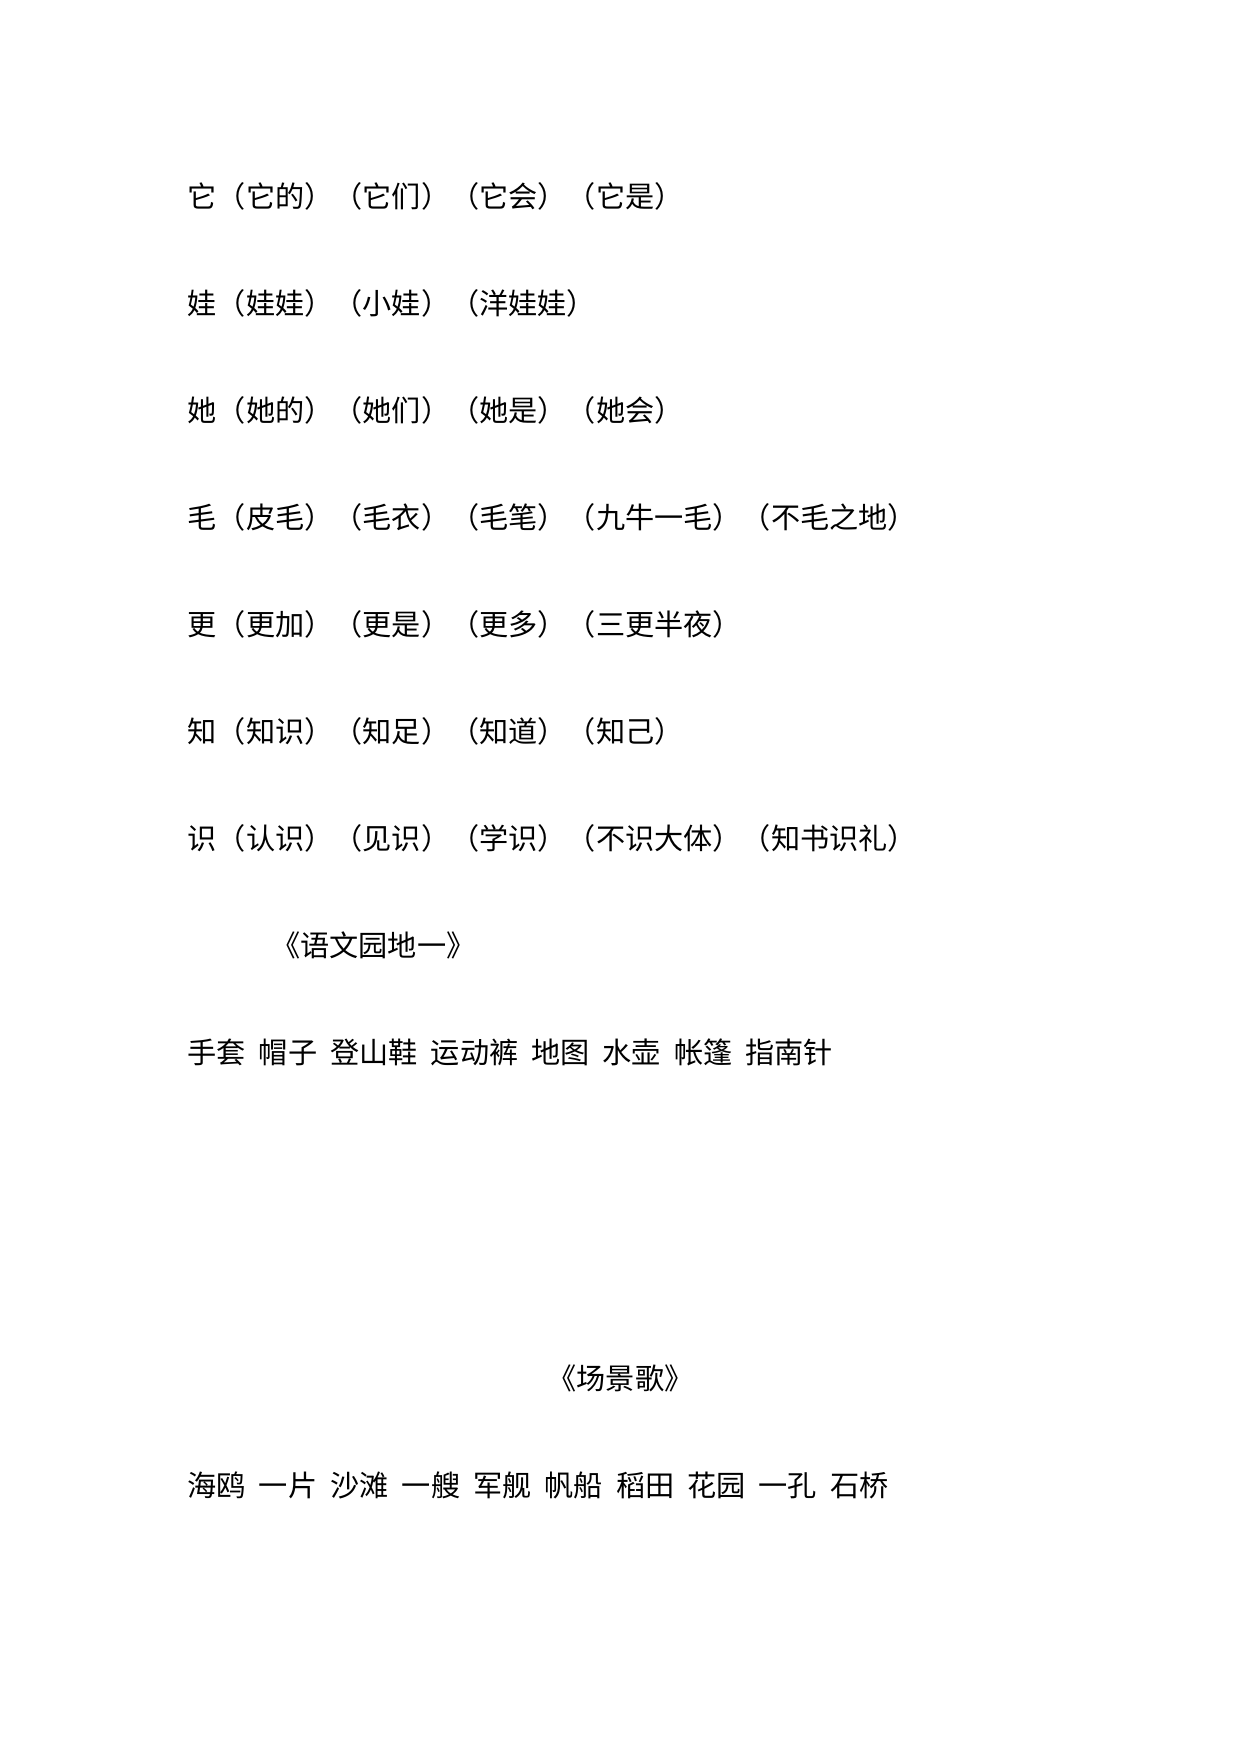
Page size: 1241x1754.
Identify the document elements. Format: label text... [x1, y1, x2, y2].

text 她（她的）（她们）（她是）（她会） [187, 376, 1053, 441]
text 《场景歌》 [187, 1344, 1053, 1409]
text 更（更加）（更是）（更多）（三更半夜） [187, 590, 1053, 655]
text 娃（娃娃）（小娃）（洋娃娃） [187, 269, 1053, 334]
text 手套 帽子 登山鞋 运动裤 地图 水壶 帐篷 指南针 [187, 1018, 1053, 1083]
text 海鸥 一片 沙滩 一艘 军舰 帆船 稻田 花园 一孔 石桥 [187, 1451, 1053, 1516]
text 识（认识）（见识）（学识）（不识大体）（知书识礼） [187, 804, 1053, 869]
text 它（它的）（它们）（它会）（它是） [187, 162, 1053, 227]
text 知（知识）（知足）（知道）（知己） [187, 697, 1053, 762]
text 《语文园地一》 [187, 911, 1053, 976]
text 毛（皮毛）（毛衣）（毛笔）（九牛一毛）（不毛之地） [187, 483, 1053, 548]
